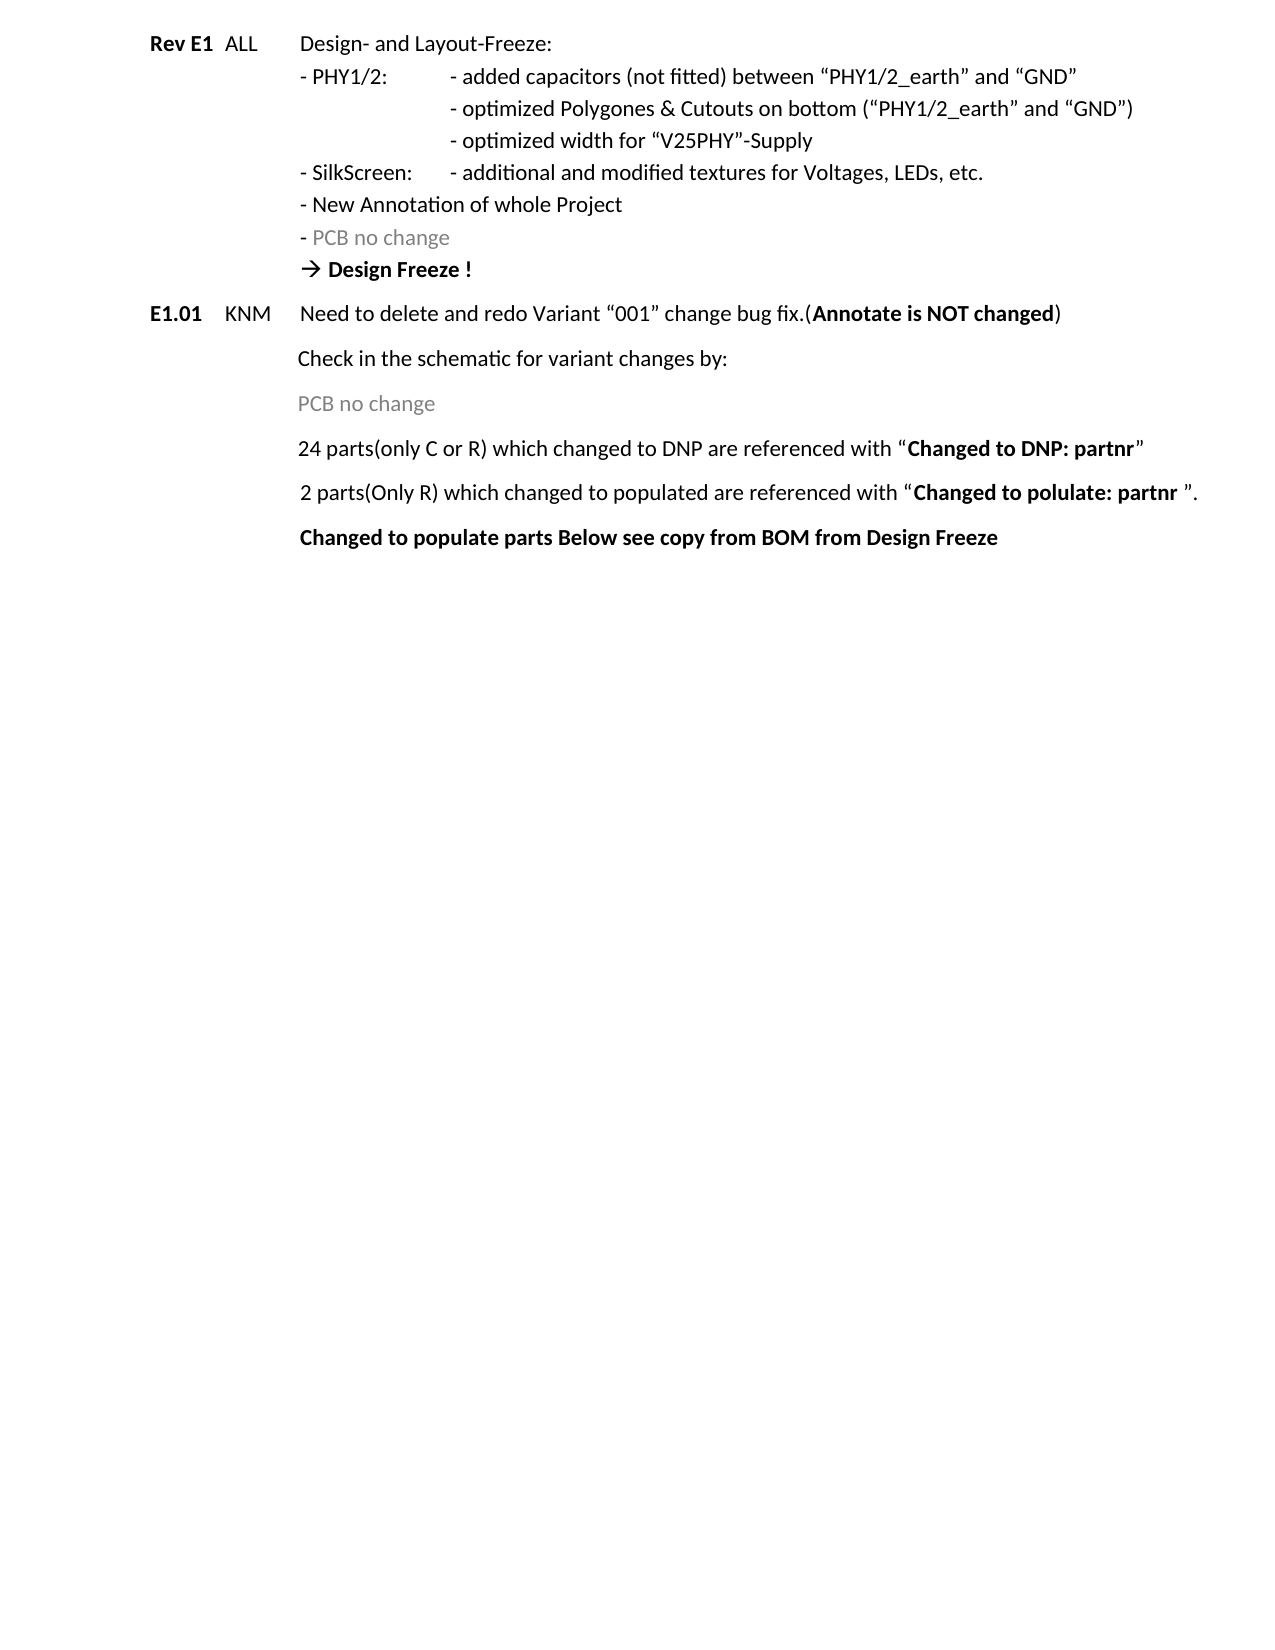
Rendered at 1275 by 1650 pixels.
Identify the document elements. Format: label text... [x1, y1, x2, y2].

text Changed to populate parts Below see copy from BOM from Design Freeze [150, 523, 1211, 551]
text 24 parts(only C or R) which changed to DNP are referenced with “Changed to DNP: partnr” [150, 434, 1211, 462]
text PCB no change [150, 389, 1211, 417]
text Rev E1 ALL Design- and Layout-Freeze: - PHY1/2: - added capacitors (not fitted) between “PHY1/2_earth” and “GND” - optimized Polygones & Cutouts on bottom (“PHY1/2_earth” and “GND”) - optimized width for “V25PHY”-Supply - SilkScreen: - additional and modified textures for Voltages, LEDs, etc. - New Annotation of whole Project - PCB no change Design Freeze ! [150, 29, 1211, 283]
text E1.01 KNM Need to delete and redo Variant “001” change bug fix.(Annotate is NOT changed) [150, 299, 1211, 328]
text Check in the schematic for variant changes by: [150, 344, 1211, 372]
text 2 parts(Only R) which changed to populated are referenced with “Changed to polulate: partnr ”. [150, 478, 1211, 506]
